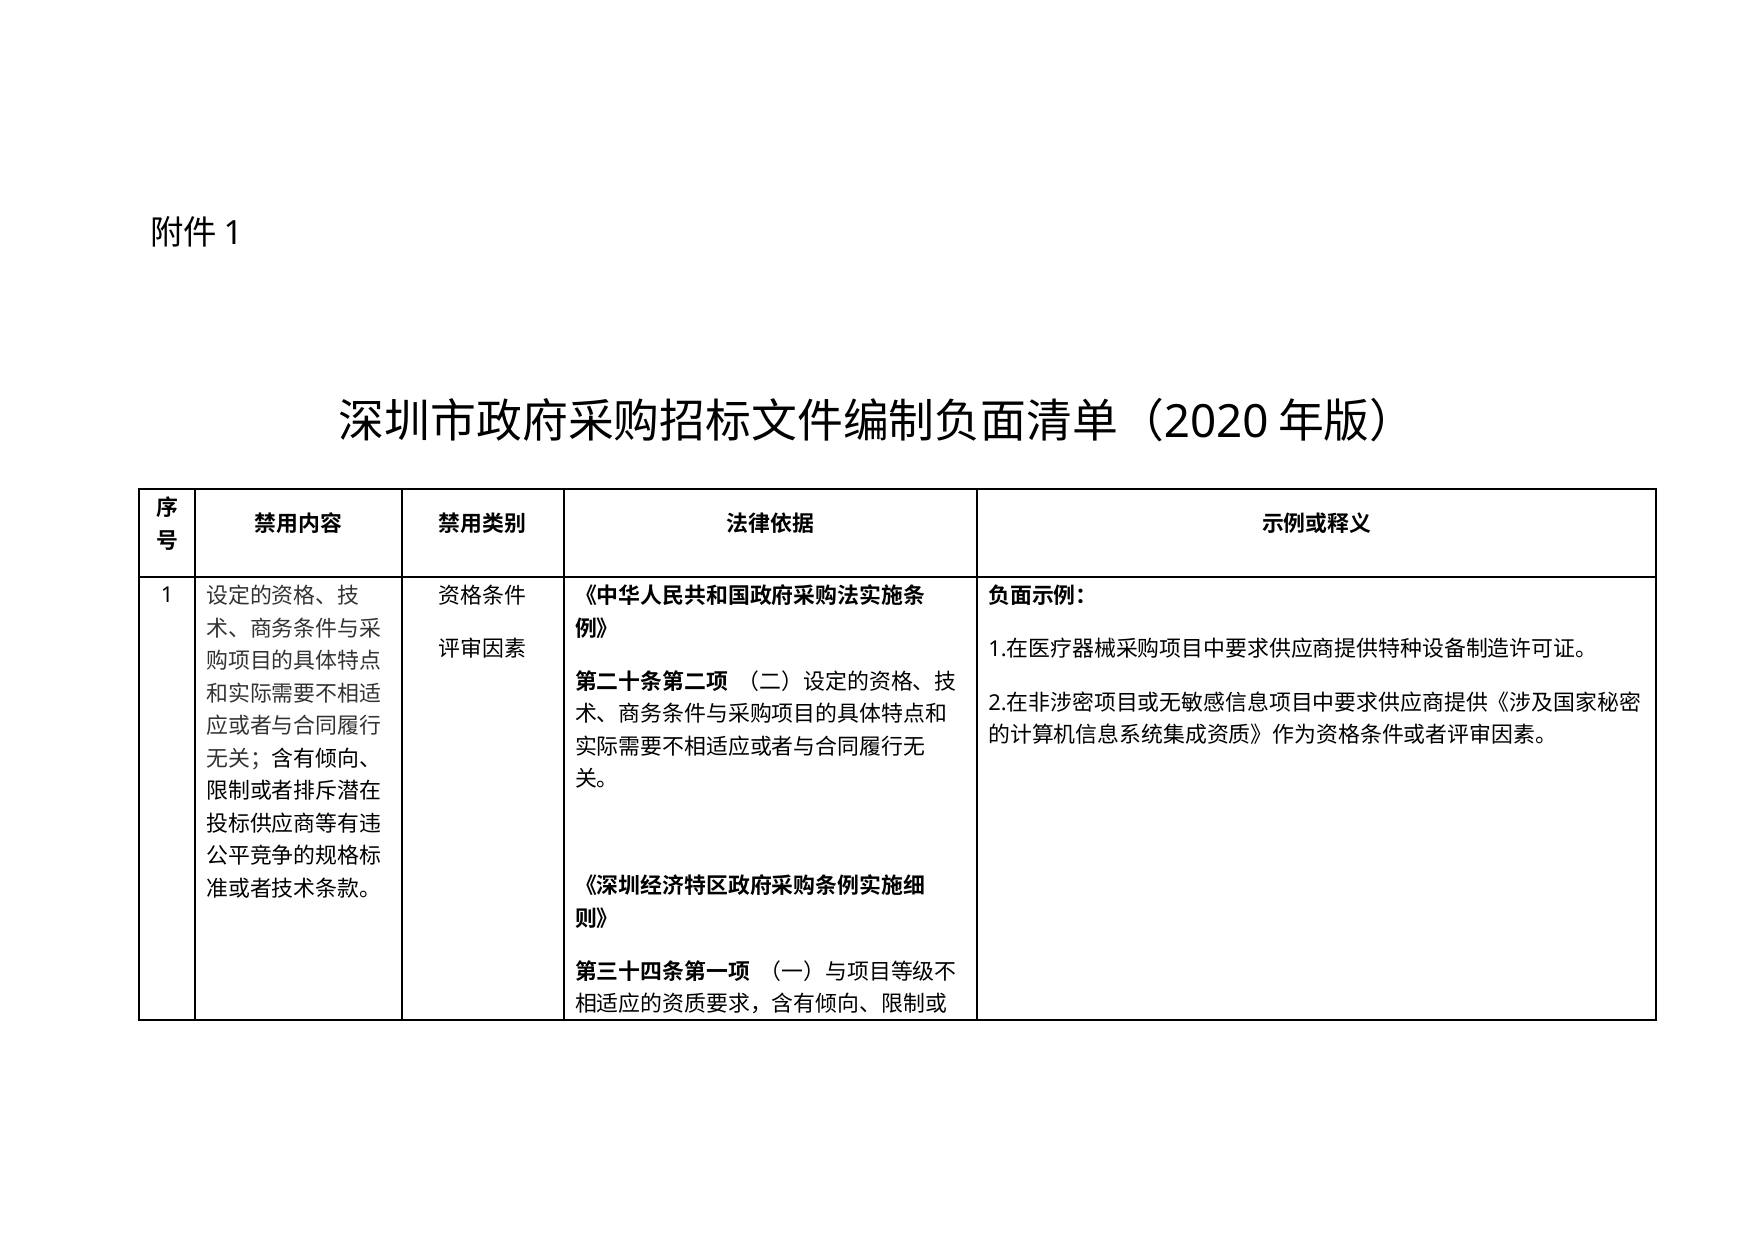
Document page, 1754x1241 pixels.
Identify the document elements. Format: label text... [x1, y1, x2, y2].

text 深圳市政府采购招标文件编制负面清单（2020年版） [150, 369, 1604, 467]
text 附件1 [150, 198, 1604, 263]
table_header 禁用内容 [196, 490, 401, 576]
table_cell 1 [140, 578, 194, 1018]
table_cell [565, 578, 976, 1018]
table_cell 资格条件 评审因素 [403, 578, 563, 1018]
table_header 序号 [140, 490, 194, 576]
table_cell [196, 578, 401, 1018]
table_header 法律依据 [565, 490, 976, 576]
table_header 禁用类别 [403, 490, 563, 576]
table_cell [978, 578, 1655, 1018]
table_header 示例或释义 [978, 490, 1655, 576]
